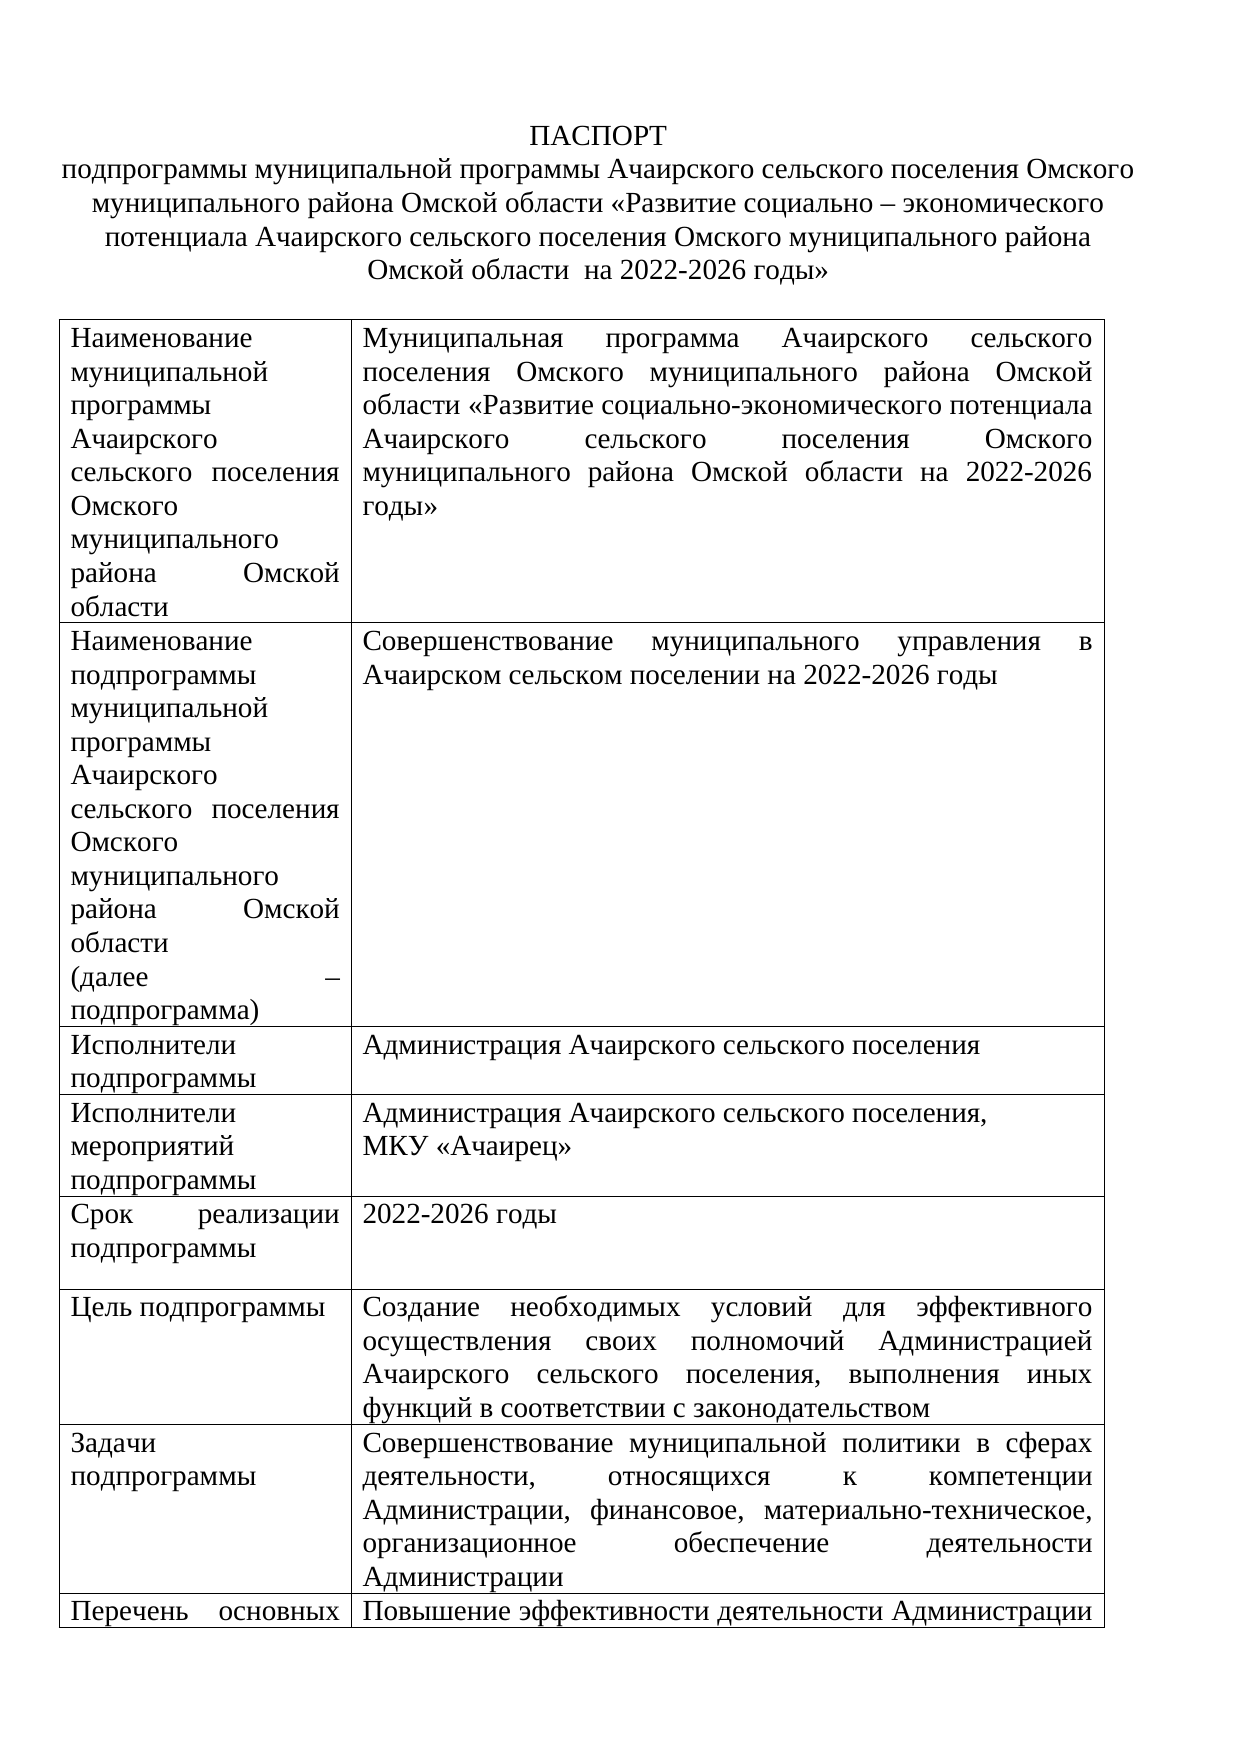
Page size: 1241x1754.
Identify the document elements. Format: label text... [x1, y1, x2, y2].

table_header Наименование муниципальной программы Ачаирского сельского поселения Омского муниципального района Омской области [60, 320, 351, 622]
text ПАСПОРТ [59, 118, 1137, 152]
table_cell Исполнители мероприятий подпрограммы [60, 1095, 351, 1196]
table_cell Совершенствование муниципального управления в Ачаирском сельском поселении на 2022-2026 годы [352, 623, 1104, 1026]
table_cell Наименование подпрограммы муниципальной программы Ачаирского сельского поселения Омского муниципального района Омской области (далее – подпрограмма) [60, 623, 351, 1026]
table_cell Цель подпрограммы [60, 1290, 351, 1424]
table_cell Совершенствование муниципальной политики в сферах деятельности, относящихся к компетенции Администрации, финансовое, материально-техническое, организационное обеспечение деятельности Администрации [352, 1425, 1104, 1592]
table_cell Исполнители подпрограммы [60, 1027, 351, 1094]
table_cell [60, 1594, 351, 1627]
table_cell Задачи подпрограммы [60, 1425, 351, 1592]
text подпрограммы муниципальной программы Ачаирского сельского поселения Омского муниципального района Омской области «Развитие социально – экономического потенциала Ачаирского сельского поселения Омского муниципального района Омской области на 2022-2026 годы» [59, 152, 1137, 286]
table_header Муниципальная программа Ачаирского сельского поселения Омского муниципального района Омской области «Развитие социально-экономического потенциала Ачаирского сельского поселения Омского муниципального района Омской области на 2022-2026 годы» [352, 320, 1104, 622]
table_cell Администрация Ачаирского сельского поселения [352, 1027, 1104, 1094]
table_cell Администрация Ачаирского сельского поселения, МКУ «Ачаирец» [352, 1095, 1104, 1196]
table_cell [352, 1594, 1104, 1627]
table_cell Срок реализации подпрограммы [60, 1197, 351, 1288]
table_cell 2022-2026 годы [352, 1197, 1104, 1288]
table_cell Создание необходимых условий для эффективного осуществления своих полномочий Администрацией Ачаирского сельского поселения, выполнения иных функций в соответствии с законодательством [352, 1290, 1104, 1424]
